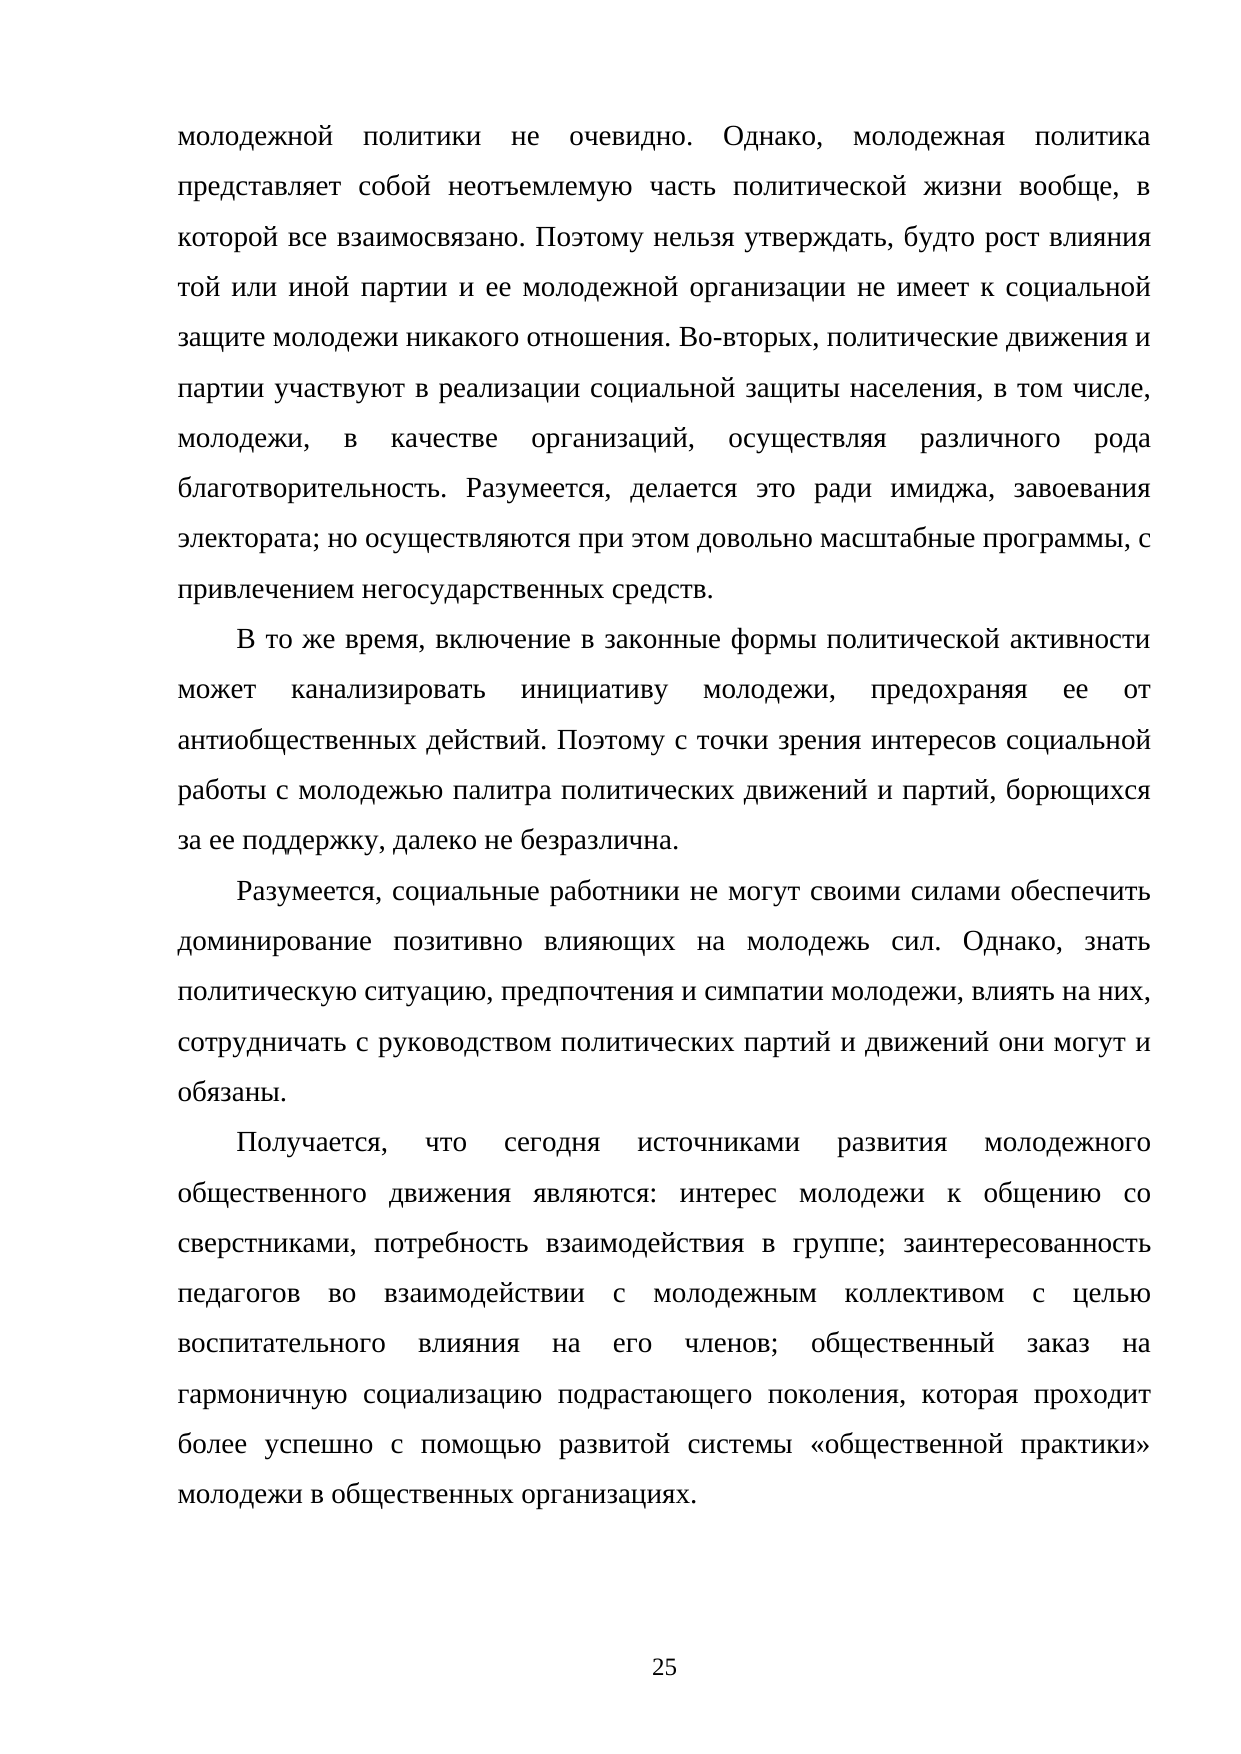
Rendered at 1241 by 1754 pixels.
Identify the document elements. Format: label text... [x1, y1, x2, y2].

text Разумеется, социальные работники не могут своими силами обеспечить доминирование позитивно влияющих на молодежь сил. Однако, знать политическую ситуацию, предпочтения и симпатии молодежи, влиять на них, сотрудничать с руководством политических партий и движений они могут и обязаны. [177, 873, 1152, 1108]
text В то же время, включение в законные формы политической активности может канализировать инициативу молодежи, предохраняя ее от антиобщественных действий. Поэтому с точки зрения интересов социальной работы с молодежью палитра политических движений и партий, борющихся за ее поддержку, далеко не безразлична. [177, 621, 1152, 856]
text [177, 118, 1152, 604]
text Получается, что сегодня источниками развития молодежного общественного движения являются: интерес молодежи к общению со сверстниками, потребность взаимодействия в группе; заинтересованность педагогов во взаимодействии с молодежным коллективом с целью воспитательного влияния на его членов; общественный заказ на гармоничную социализацию подрастающего поколения, которая проходит более успешно с помощью развитой системы «общественной практики» молодежи в общественных организациях. [177, 1124, 1152, 1510]
